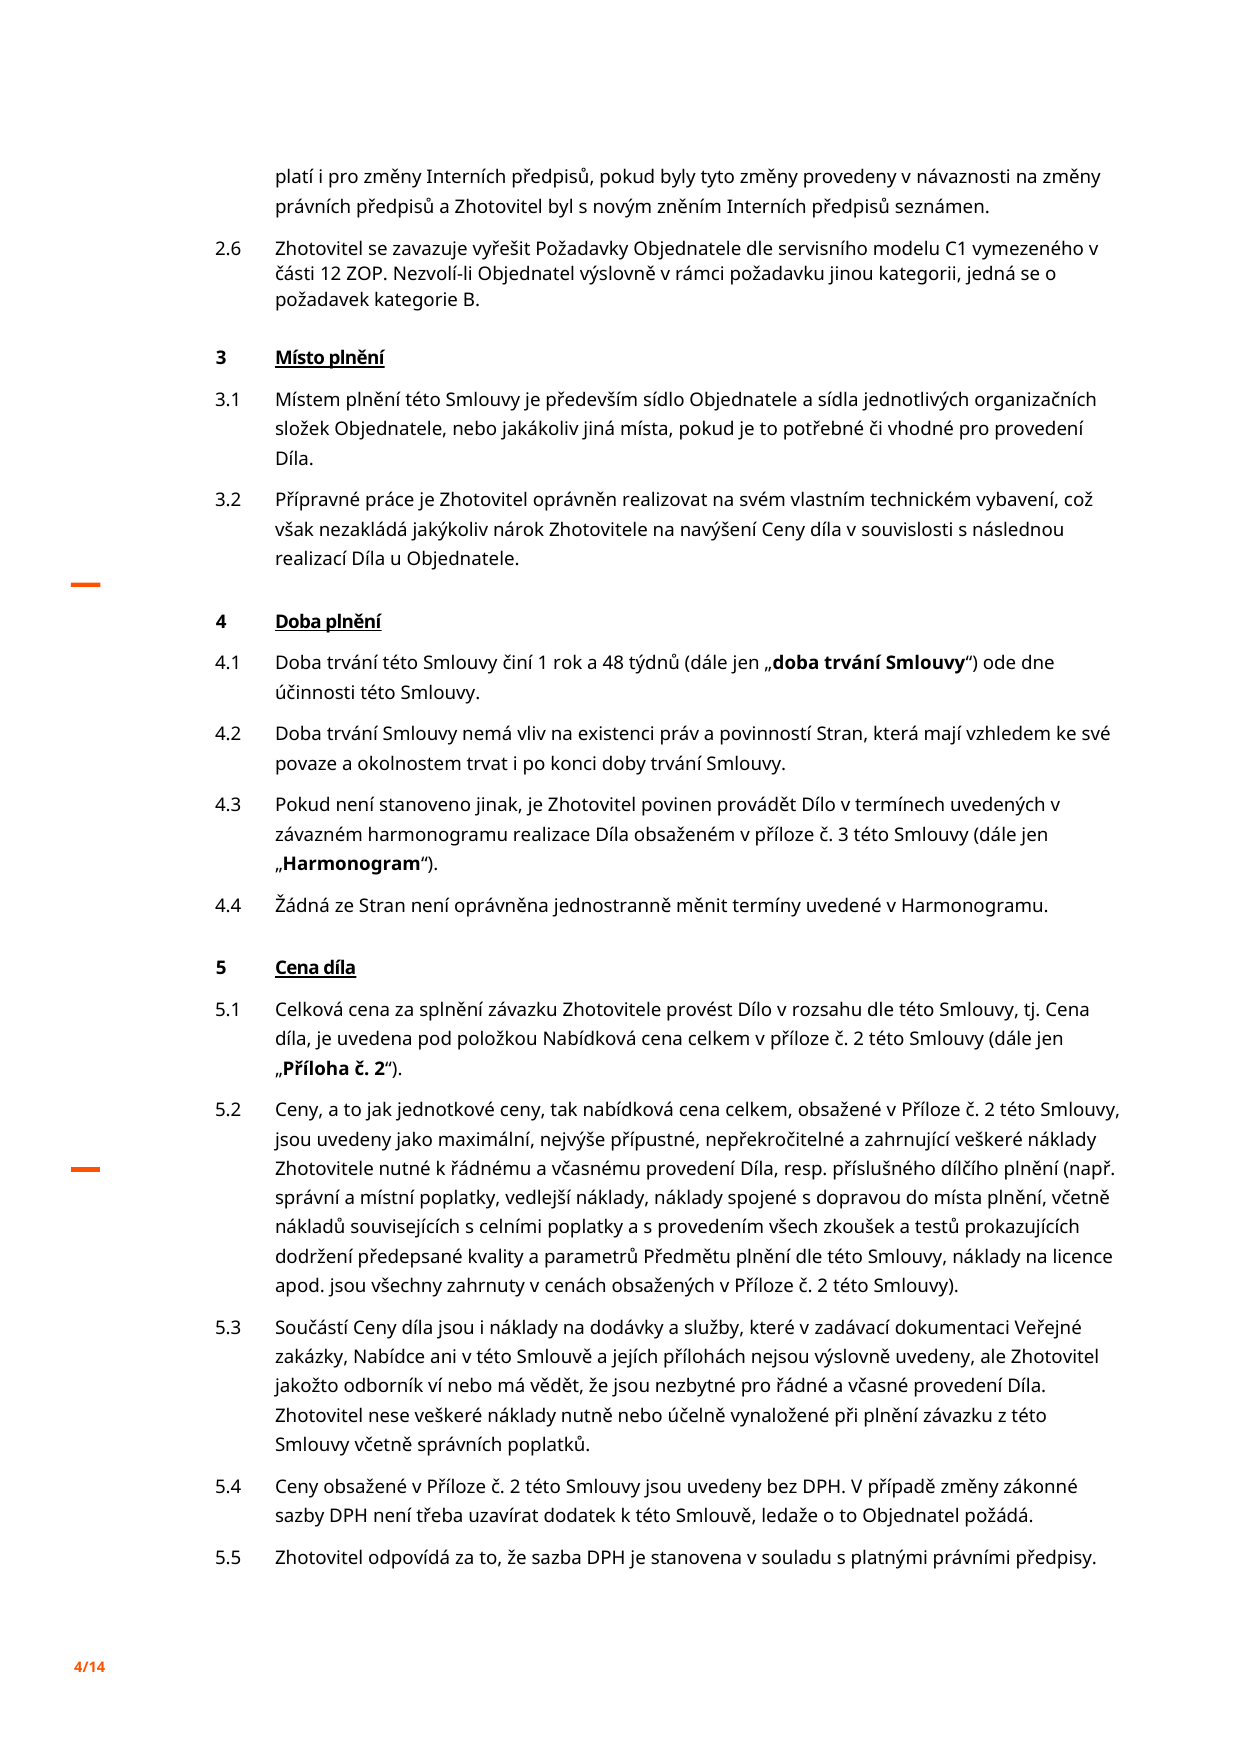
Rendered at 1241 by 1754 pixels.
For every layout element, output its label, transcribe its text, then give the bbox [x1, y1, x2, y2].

subtitle Místo plnění [216, 345, 1122, 370]
subtitle Přípravné práce je Zhotovitel oprávněn realizovat na svém vlastním technickém vybavení, což však nezakládá jakýkoliv nárok Zhotovitele na navýšení Ceny díla v souvislosti s následnou realizací Díla u Objednatele. [215, 487, 1122, 571]
subtitle Doba trvání této Smlouvy činí 1 rok a 48 týdnů (dále jen „doba trvání Smlouvy“) ode dne účinnosti této Smlouvy. [215, 650, 1122, 704]
subtitle Zhotovitel se zavazuje vyřešit Požadavky Objednatele dle servisního modelu C1 vymezeného v části 12 ZOP. Nezvolí-li Objednatel výslovně v rámci požadavku jinou kategorii, jedná se o požadavek kategorie B. [215, 235, 1122, 311]
subtitle Ceny obsažené v Příloze č. 2 této Smlouvy jsou uvedeny bez DPH. V případě změny zákonné sazby DPH není třeba uzavírat dodatek k této Smlouvě, ledaže o to Objednatel požádá. [215, 1473, 1122, 1528]
subtitle Pokud není stanoveno jinak, je Zhotovitel povinen provádět Dílo v termínech uvedených v závazném harmonogramu realizace Díla obsaženém v příloze č. 3 této Smlouvy (dále jen „Harmonogram“). [215, 792, 1122, 876]
subtitle Cena díla [216, 955, 1122, 980]
subtitle Celková cena za splnění závazku Zhotovitele provést Dílo v rozsahu dle této Smlouvy, tj. Cena díla, je uvedena pod položkou Nabídková cena celkem v příloze č. 2 této Smlouvy (dále jen „Příloha č. 2“). [215, 996, 1122, 1081]
subtitle Součástí Ceny díla jsou i náklady na dodávky a služby, které v zadávací dokumentaci Veřejné zakázky, Nabídce ani v této Smlouvě a jejích přílohách nejsou výslovně uvedeny, ale Zhotovitel jakožto odborník ví nebo má vědět, že jsou nezbytné pro řádné a včasné provedení Díla. Zhotovitel nese veškeré náklady nutně nebo účelně vynaložené při plnění závazku z této Smlouvy včetně správních poplatků. [215, 1314, 1122, 1457]
subtitle Doba plnění [216, 608, 1122, 633]
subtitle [215, 164, 1122, 218]
subtitle Žádná ze Stran není oprávněna jednostranně měnit termíny uvedené v Harmonogramu. [215, 892, 1122, 918]
subtitle Místem plnění této Smlouvy je především sídlo Objednatele a sídla jednotlivých organizačních složek Objednatele, nebo jakákoliv jiná místa, pokud je to potřebné či vhodné pro provedení Díla. [215, 386, 1122, 471]
subtitle Ceny, a to jak jednotkové ceny, tak nabídková cena celkem, obsažené v Příloze č. 2 této Smlouvy, jsou uvedeny jako maximální, nejvýše přípustné, nepřekročitelné a zahrnující veškeré náklady Zhotovitele nutné k řádnému a včasnému provedení Díla, resp. příslušného dílčího plnění (např. správní a místní poplatky, vedlejší náklady, náklady spojené s dopravou do místa plnění, včetně nákladů souvisejících s celními poplatky a s provedením všech zkoušek a testů prokazujících dodržení předepsané kvality a parametrů Předmětu plnění dle této Smlouvy, náklady na licence apod. jsou všechny zahrnuty v cenách obsažených v Příloze č. 2 této Smlouvy). [215, 1097, 1122, 1298]
subtitle Zhotovitel odpovídá za to, že sazba DPH je stanovena v souladu s platnými právními předpisy. [215, 1544, 1122, 1569]
subtitle Doba trvání Smlouvy nemá vliv na existenci práv a povinností Stran, která mají vzhledem ke své povaze a okolnostem trvat i po konci doby trvání Smlouvy. [215, 721, 1122, 776]
